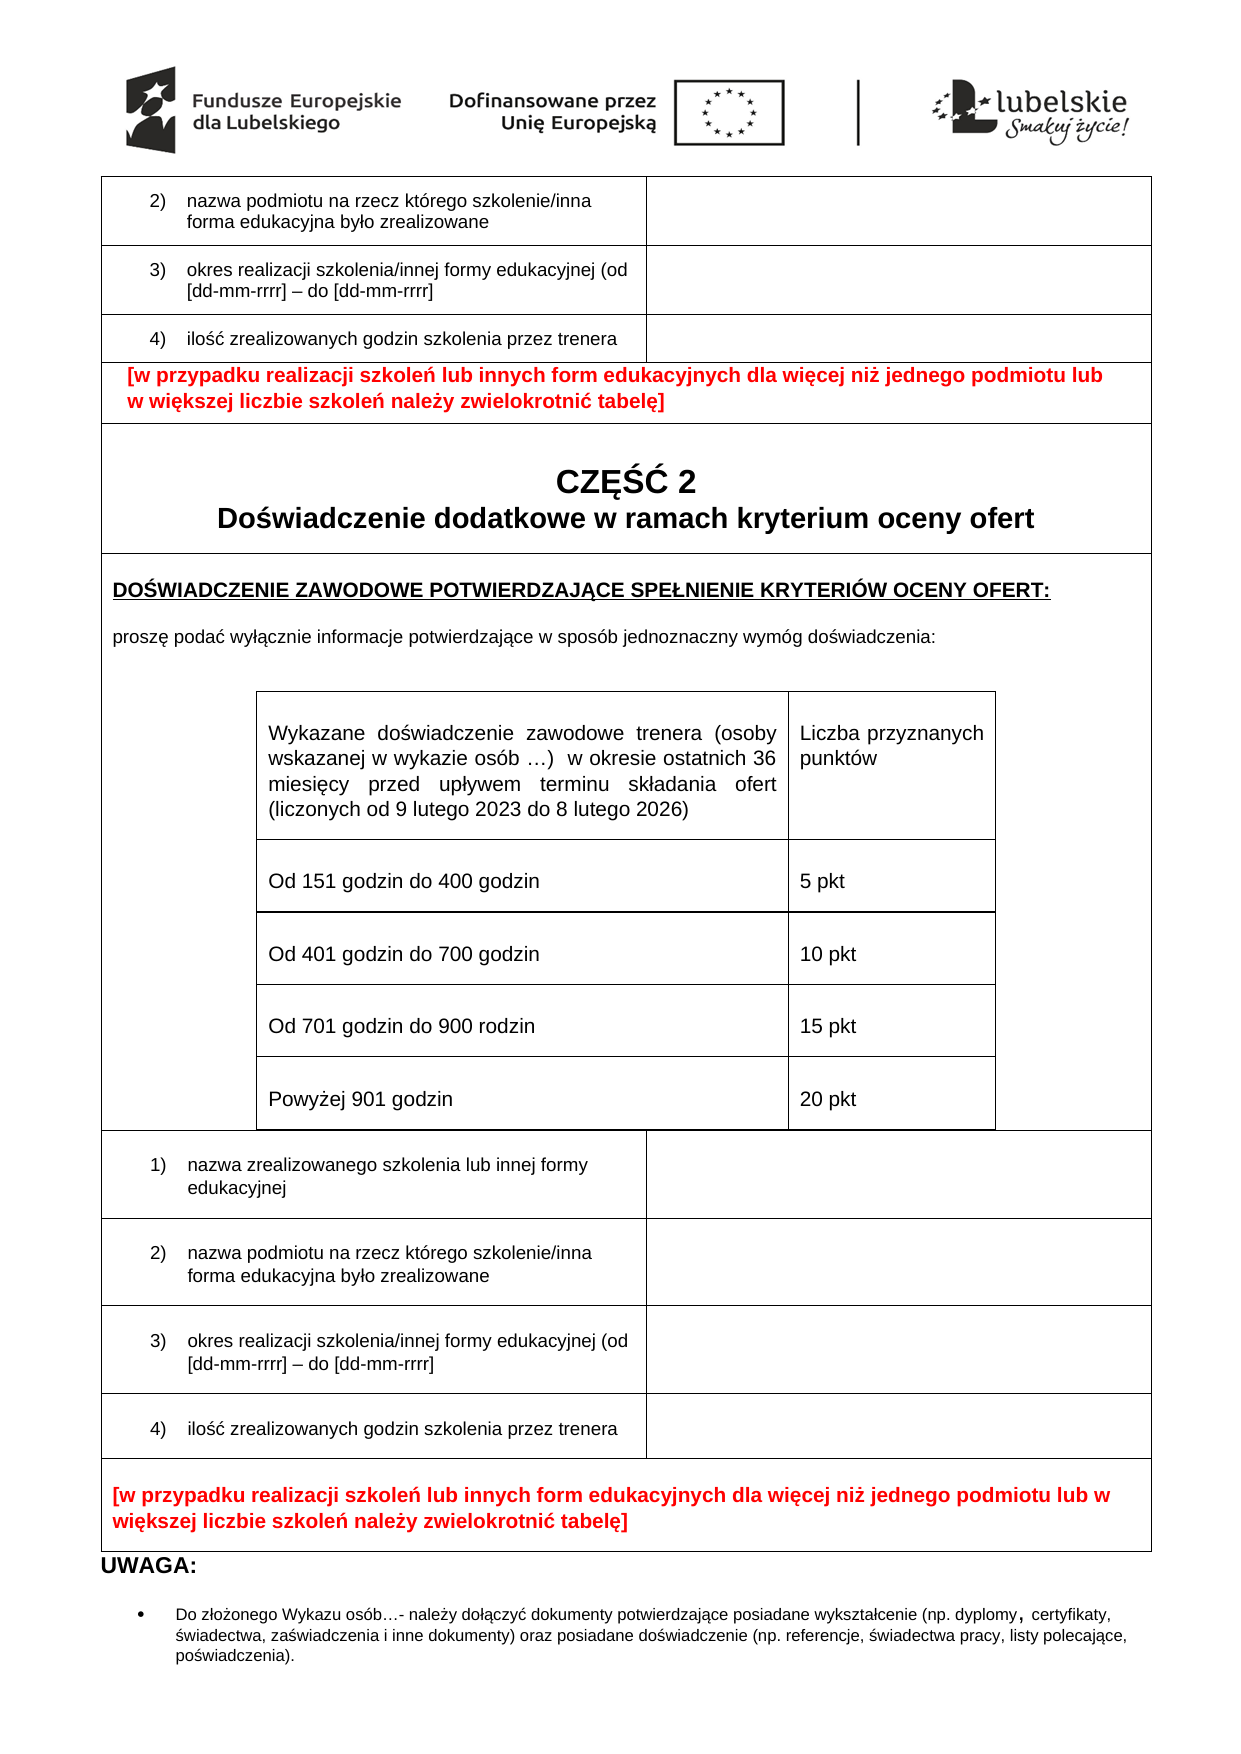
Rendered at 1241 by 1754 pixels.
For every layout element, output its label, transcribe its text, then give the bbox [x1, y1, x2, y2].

table_cell [647, 1394, 1151, 1458]
text UWAGA: [100, 1552, 1152, 1579]
table_cell [647, 1219, 1151, 1305]
table_cell [647, 246, 1151, 314]
table_cell okres realizacji szkolenia/innej formy edukacyjnej (od [dd-mm-rrrr] – do [dd-mm-rrrr] [102, 1306, 646, 1393]
table_cell nazwa zrealizowanego szkolenia lub innej formy edukacyjnej [102, 1131, 646, 1217]
table_cell ilość zrealizowanych godzin szkolenia przez trenera [102, 1394, 646, 1458]
table_cell CZĘŚĆ 2 Doświadczenie dodatkowe w ramach kryterium oceny ofert [102, 424, 1151, 553]
table_cell okres realizacji szkolenia/innej formy edukacyjnej (od [dd-mm-rrrr] – do [dd-mm-rrrr] [102, 246, 646, 314]
table_cell [647, 1131, 1151, 1217]
table_cell [w przypadku realizacji szkoleń lub innych form edukacyjnych dla więcej niż jednego podmiotu lub w większej liczbie szkoleń należy zwielokrotnić tabelę] [102, 1459, 1151, 1551]
table_cell [647, 315, 1151, 362]
list Do złożonego Wykazu osób…- należy dołączyć dokumenty potwierdzające posiadane wykształcenie (np. dyplomy, certyfikaty, świadectwa, zaświadczenia i inne dokumenty) oraz posiadane doświadczenie (np. referencje, świadectwa pracy, listy polecające, poświadczenia). [138, 1597, 1152, 1664]
table_cell ilość zrealizowanych godzin szkolenia przez trenera [102, 315, 646, 362]
picture [100, 44, 1152, 176]
table_cell [w przypadku realizacji szkoleń lub innych form edukacyjnych dla więcej niż jednego podmiotu lub w większej liczbie szkoleń należy zwielokrotnić tabelę] [102, 363, 1151, 423]
table_cell [647, 177, 1151, 245]
table_cell nazwa podmiotu na rzecz którego szkolenie/inna forma edukacyjna było zrealizowane [102, 177, 646, 245]
table_cell [647, 1306, 1151, 1393]
table_cell nazwa podmiotu na rzecz którego szkolenie/inna forma edukacyjna było zrealizowane [102, 1219, 646, 1305]
table_cell DOŚWIADCZENIE ZAWODOWE POTWIERDZAJĄCE SPEŁNIENIE KRYTERIÓW OCENY OFERT: proszę podać wyłącznie informacje potwierdzające w sposób jednoznaczny wymóg doświadczenia: [102, 554, 1151, 1130]
